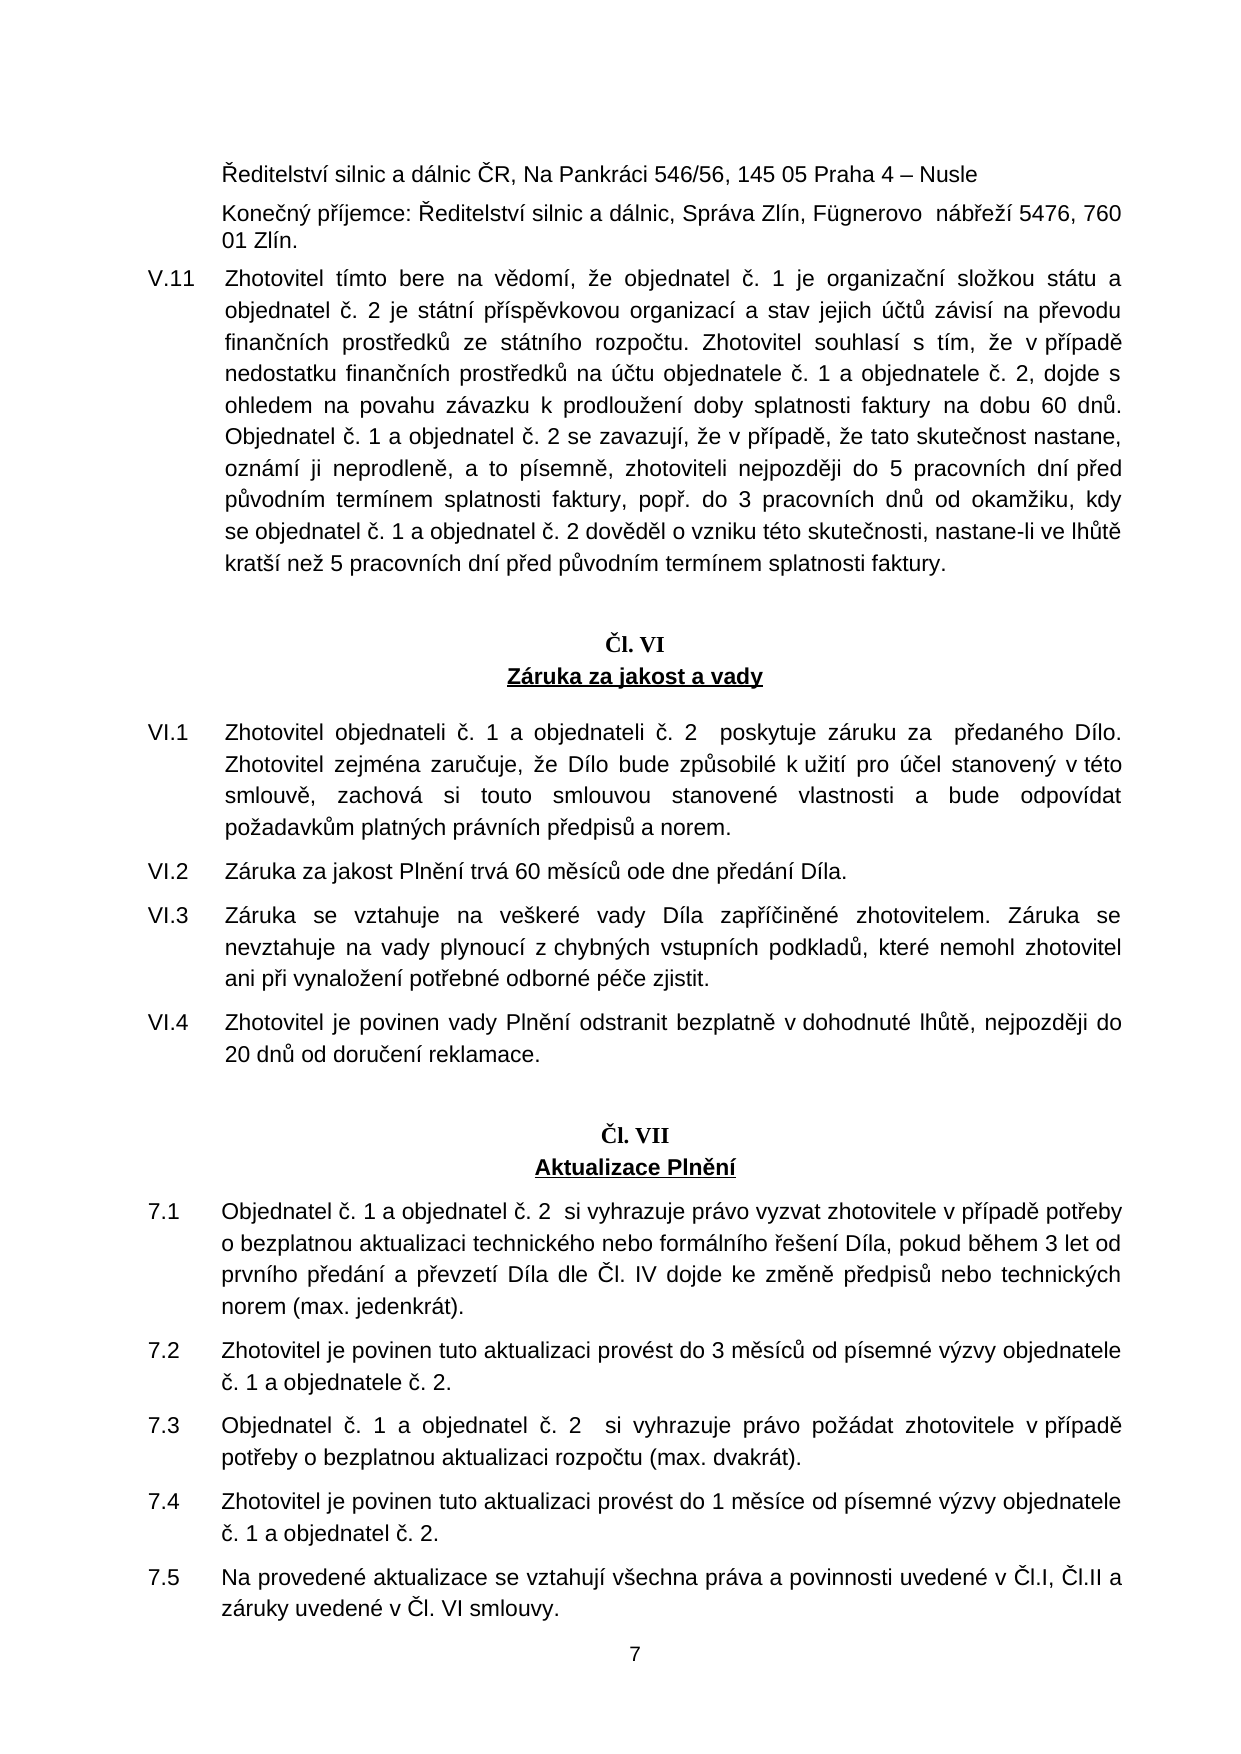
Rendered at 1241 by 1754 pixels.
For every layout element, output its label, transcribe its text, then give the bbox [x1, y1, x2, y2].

list 7.3 Objednatel č. 1 a objednatel č. 2 si vyhrazuje právo požádat zhotovitele v případě potřeby o bezplatnou aktualizaci rozpočtu (max. dvakrát). [148, 1412, 1122, 1470]
list Zhotovitel tímto bere na vědomí, že objednatel č. 1 je organizační složkou státu a objednatel č. 2 je státní příspěvkovou organizací a stav jejich účtů závisí na převodu finančních prostředků ze státního rozpočtu. Zhotovitel souhlasí s tím, že v případě nedostatku finančních prostředků na účtu objednatele č. 1 a objednatele č. 2, dojde s ohledem na povahu závazku k prodloužení doby splatnosti faktury na dobu 60 dnů. Objednatel č. 1 a objednatel č. 2 se zavazují, že v případě, že tato skutečnost nastane, oznámí ji neprodleně, a to písemně, zhotoviteli nejpozději do 5 pracovních dní před původním termínem splatnosti faktury, popř. do 3 pracovních dnů od okamžiku, kdy se objednatel č. 1 a objednatel č. 2 dověděl o vzniku této skutečnosti, nastane-li ve lhůtě kratší než 5 pracovních dní před původním termínem splatnosti faktury. [148, 265, 1122, 576]
list Záruka se vztahuje na veškeré vady Díla zapříčiněné zhotovitelem. Záruka se nevztahuje na vady plynoucí z chybných vstupních podkladů, které nemohl zhotovitel ani při vynaložení potřebné odborné péče zjistit. [148, 902, 1122, 992]
list Zhotovitel je povinen vady Plnění odstranit bezplatně v dohodnuté lhůtě, nejpozději do 20 dnů od doručení reklamace. [148, 1009, 1122, 1067]
list 7.4 Zhotovitel je povinen tuto aktualizaci provést do 1 měsíce od písemné výzvy objednatele č. 1 a objednatel č. 2. [148, 1488, 1122, 1546]
text Záruka za jakost a vady [148, 631, 1122, 689]
list 7.5 Na provedené aktualizace se vztahují všechna práva a povinnosti uvedené v Čl.I, Čl.II a záruky uvedené v Čl. VI smlouvy. [148, 1564, 1122, 1622]
list Konečný příjemce: Ředitelství silnic a dálnic, Správa Zlín, Fügnerovo nábřeží 5476, 760 01 Zlín. [221, 200, 1122, 253]
list Ředitelství silnic a dálnic ČR, Na Pankráci 546/56, 145 05 Praha 4 – Nusle [221, 161, 1122, 188]
list Záruka za jakost Plnění trvá 60 měsíců ode dne předání Díla. [148, 858, 1122, 884]
list Aktualizace Plnění [148, 1154, 1122, 1180]
list 7.2 Zhotovitel je povinen tuto aktualizaci provést do 3 měsíců od písemné výzvy objednatele č. 1 a objednatele č. 2. [148, 1337, 1122, 1395]
list Zhotovitel objednateli č. 1 a objednateli č. 2 poskytuje záruku za předaného Dílo. Zhotovitel zejména zaručuje, že Dílo bude způsobilé k užití pro účel stanovený v této smlouvě, zachová si touto smlouvou stanovené vlastnosti a bude odpovídat požadavkům platných právních předpisů a norem. [148, 719, 1122, 840]
list 7.1 Objednatel č. 1 a objednatel č. 2 si vyhrazuje právo vyzvat zhotovitele v případě potřeby o bezplatnou aktualizaci technického nebo formálního řešení Díla, pokud během 3 let od prvního předání a převzetí Díla dle Čl. IV dojde ke změně předpisů nebo technických norem (max. jedenkrát). [148, 1198, 1122, 1319]
